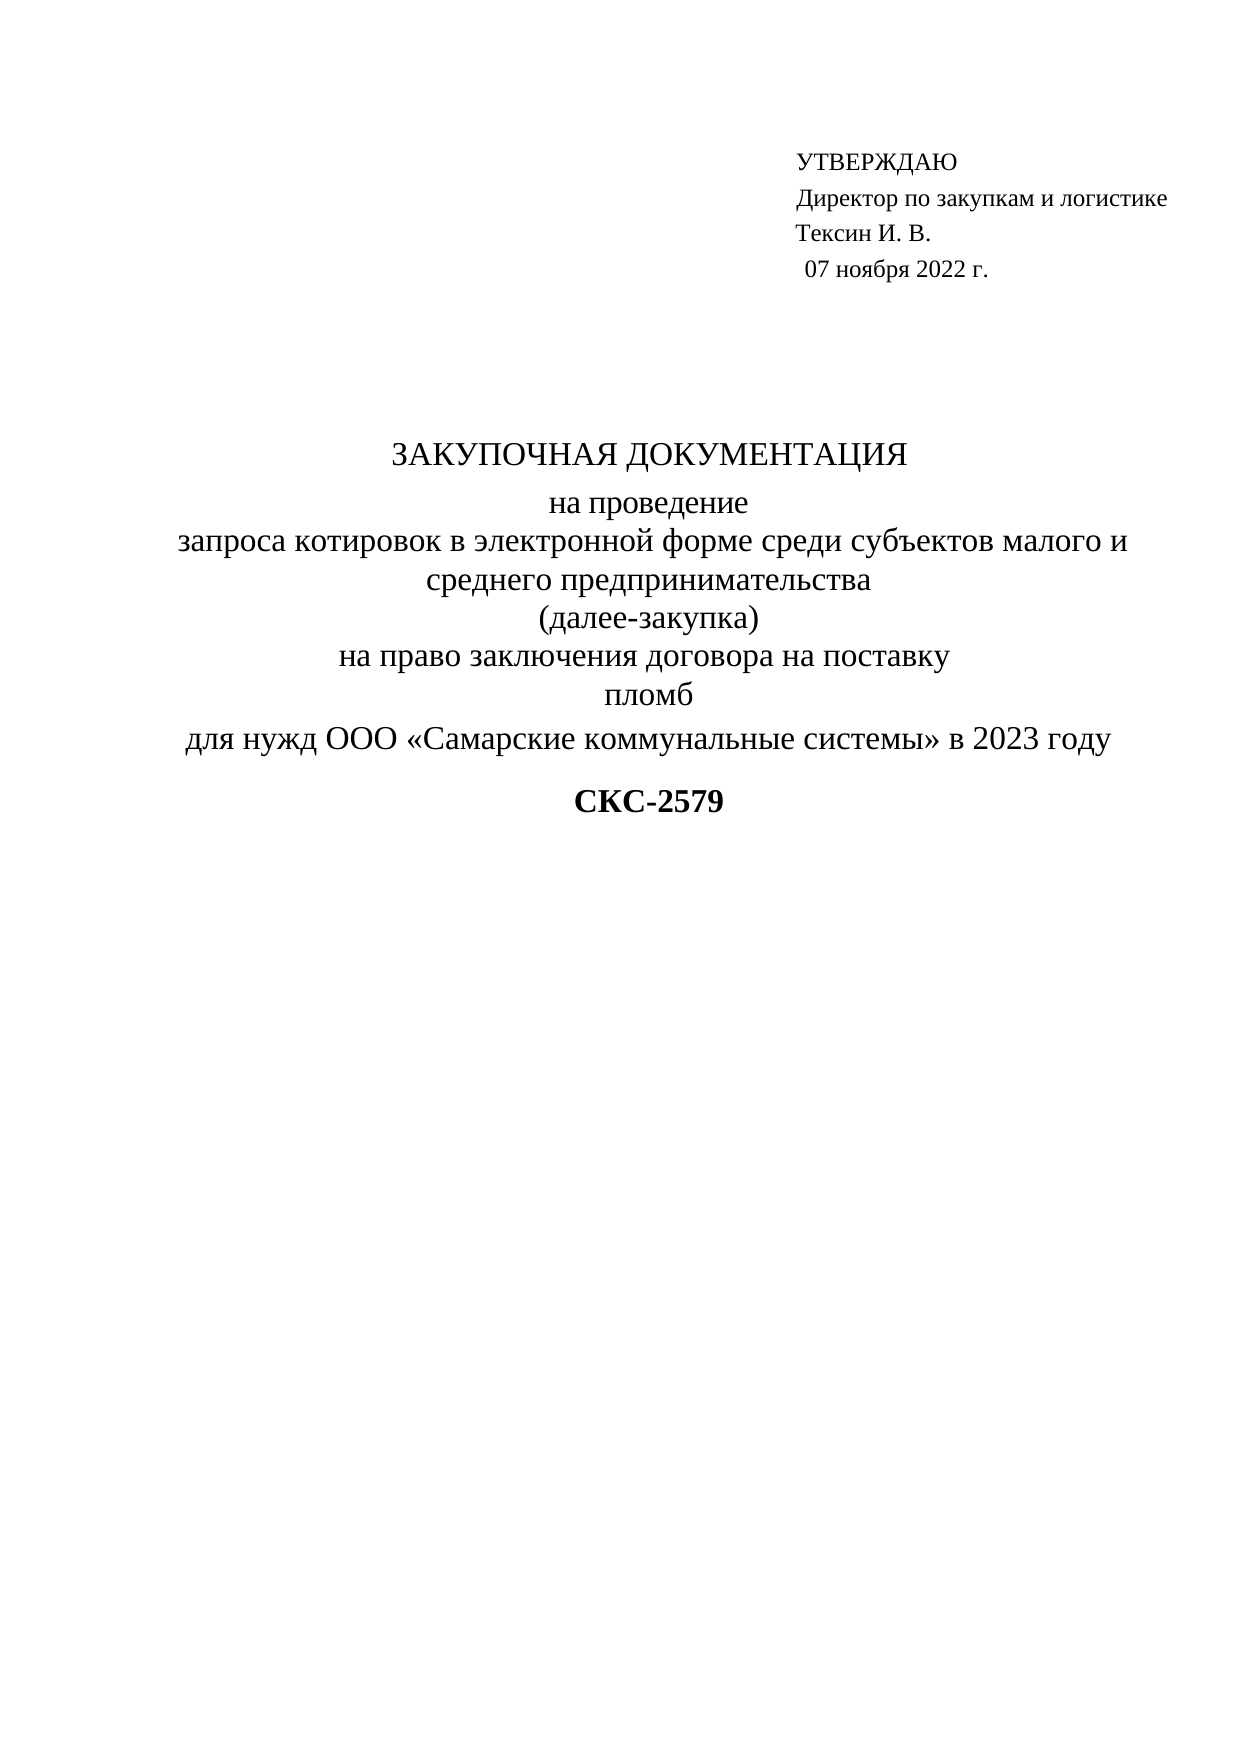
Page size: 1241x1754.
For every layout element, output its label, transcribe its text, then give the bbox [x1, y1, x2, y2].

text ЗАКУПОЧНАЯ ДОКУМЕНТАЦИЯ [131, 434, 1168, 472]
text (далее-закупка) [131, 597, 1166, 635]
text УТВЕРЖДАЮ [796, 147, 1168, 175]
text 07 ноября 2022 г. [131, 254, 1168, 283]
text для нужд ООО «Самарские коммунальные системы» в 2023 году [131, 718, 1166, 757]
text Директор по закупкам и логистике [131, 183, 1168, 211]
text запроса котировок в электронной форме среди субъектов малого и среднего предпринимательства [131, 520, 1166, 597]
text СКС-2579 [131, 782, 1166, 820]
text Тексин И. В. [131, 218, 1168, 247]
text на проведение [131, 482, 1166, 520]
text на право заключения договора на поставку пломб [131, 635, 1166, 712]
